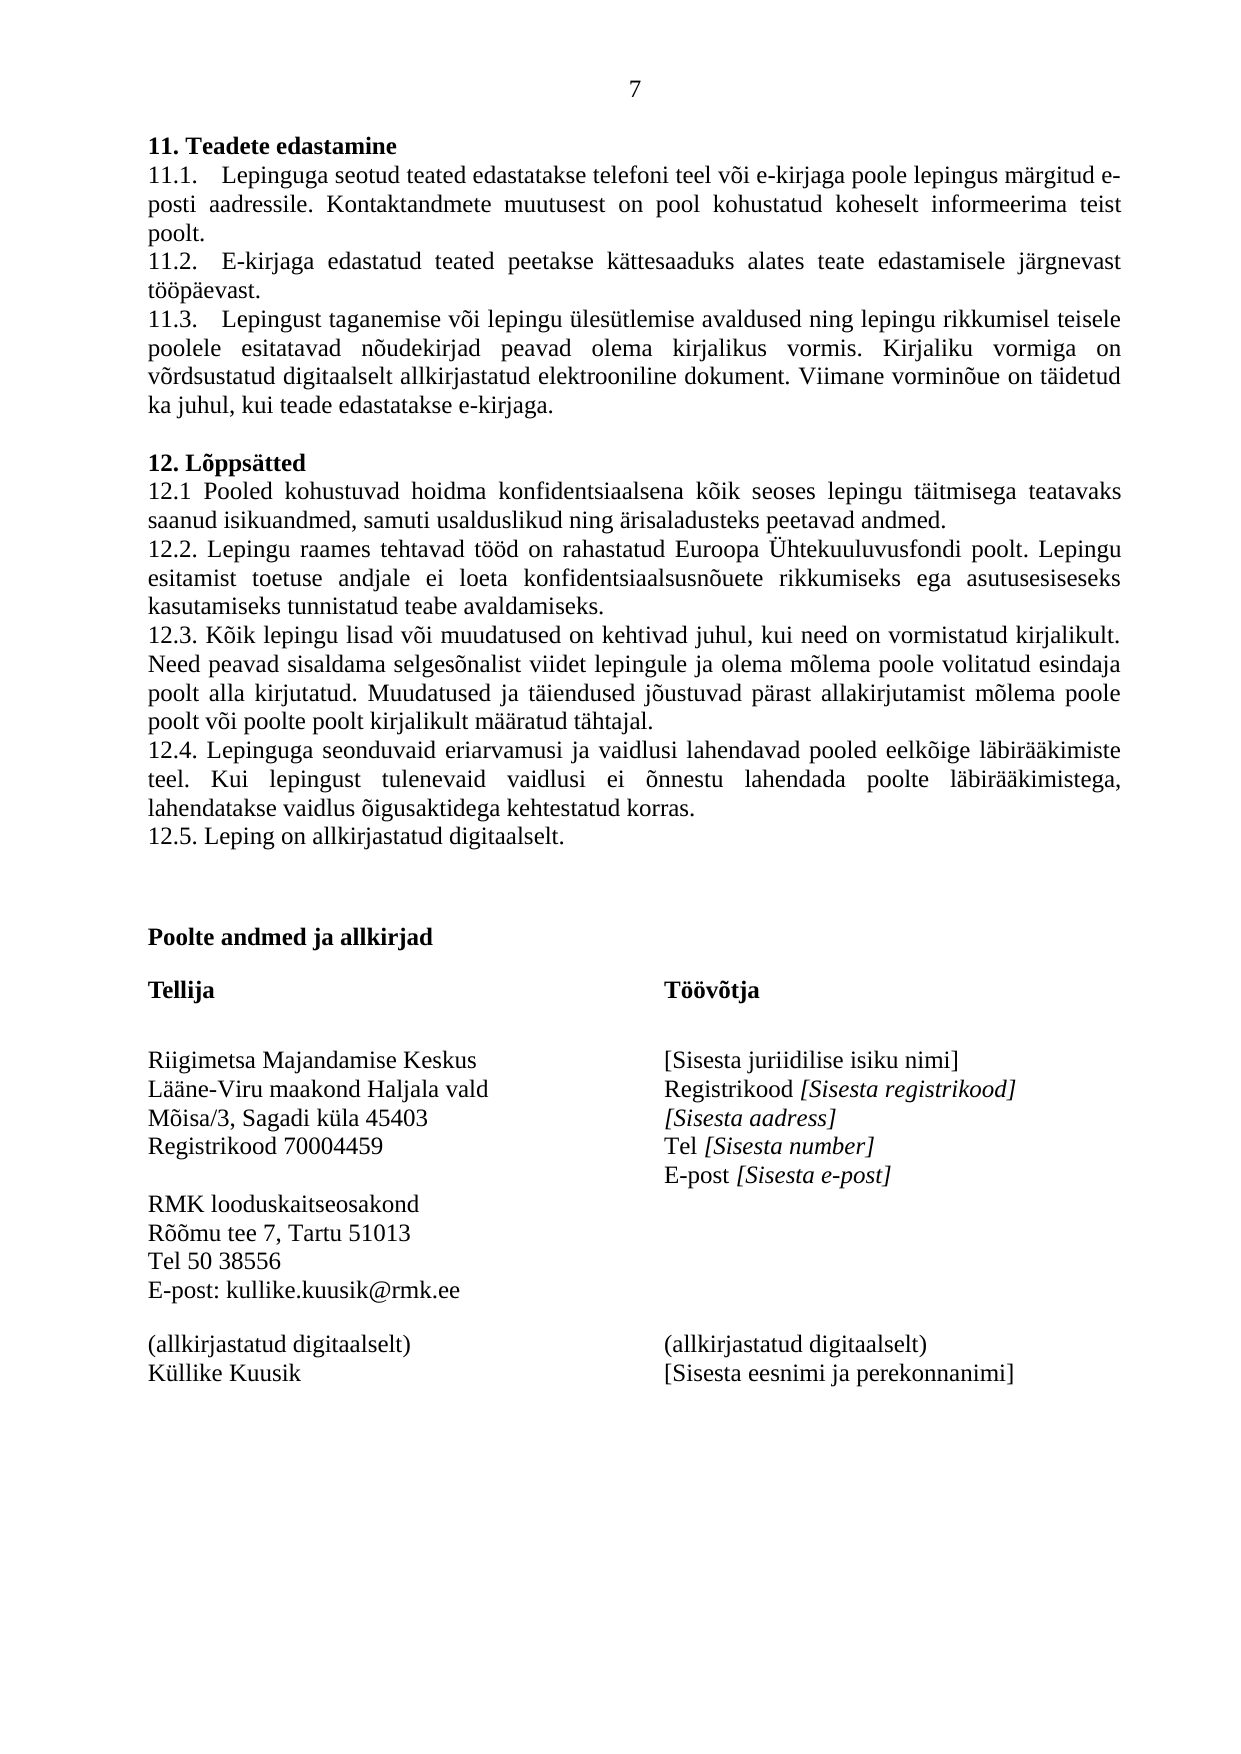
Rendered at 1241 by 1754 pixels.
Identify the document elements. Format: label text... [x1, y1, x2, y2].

text E-post [148, 1160, 1122, 1189]
text Registrikood 70004459 Tel [148, 1131, 1122, 1160]
text 12. Lõppsätted [148, 448, 1122, 476]
text Riigimetsa Majandamise Keskus [148, 1045, 1122, 1074]
text E-post: kullike.kuusik@rmk.ee [148, 1275, 1122, 1304]
subtitle Tellija Töövõtja [148, 975, 1122, 1004]
text 12.4. Lepinguga seonduvaid eriarvamusi ja vaidlusi lahendavad pooled eelkõige läbirääkimiste teel. Kui lepingust tulenevaid vaidlusi ei õnnestu lahendada poolte läbirääkimistega, lahendatakse vaidlus õigusaktidega kehtestatud korras. [148, 735, 1122, 821]
text (allkirjastatud digitaalselt) (allkirjastatud digitaalselt) [148, 1333, 1122, 1358]
text Mõisa/3, Sagadi küla 45403 [148, 1103, 1122, 1131]
text Rõõmu tee 7, Tartu 51013 [148, 1218, 1122, 1246]
text 12.5. Leping on allkirjastatud digitaalselt. [148, 821, 1122, 850]
text Lääne-Viru maakond Haljala vald Registrikood [148, 1074, 1122, 1103]
text 11. Teadete edastamine [148, 131, 1122, 160]
list Lepinguga seotud teated edastatakse telefoni teel või e-kirjaga poole lepingus märgitud e-posti aadressile. Kontaktandmete muutusest on pool kohustatud koheselt informeerima teist poolt. [148, 160, 1122, 246]
text 12.3. Kõik lepingu lisad või muudatused on kehtivad juhul, kui need on vormistatud kirjalikult. Need peavad sisaldama selgesõnalist viidet lepingule ja olema mõlema poole volitatud esindaja poolt alla kirjutatud. Muudatused ja täiendused jõustuvad pärast allakirjutamist mõlema poole poolt või poolte poolt kirjalikult määratud tähtajal. [148, 620, 1122, 735]
text 12.1 Pooled kohustuvad hoidma konfidentsiaalsena kõik seoses lepingu täitmisega teatavaks saanud isikuandmed, samuti usalduslikud ning ärisaladusteks peetavad andmed. [148, 476, 1122, 534]
text 12.2. Lepingu raames tehtavad tööd on rahastatud Euroopa Ühtekuuluvusfondi poolt. Lepingu esitamist toetuse andjale ei loeta konfidentsiaalsusnõuete rikkumiseks ega asutusesiseseks kasutamiseks tunnistatud teabe avaldamiseks. [148, 534, 1122, 620]
text Tel 50 38556 [148, 1246, 1122, 1275]
text Poolte andmed ja allkirjad [148, 925, 1122, 950]
list E-kirjaga edastatud teated peetakse kättesaaduks alates teate edastamisele järgnevast tööpäevast. [148, 246, 1122, 304]
text Küllike Kuusik [148, 1358, 1122, 1386]
text RMK looduskaitseosakond [148, 1189, 1122, 1218]
list Lepingust taganemise või lepingu ülesütlemise avaldused ning lepingu rikkumisel teisele poolele esitatavad nõudekirjad peavad olema kirjalikus vormis. Kirjaliku vormiga on võrdsustatud digitaalselt allkirjastatud elektrooniline dokument. Viimane vorminõue on täidetud ka juhul, kui teade edastatakse e-kirjaga. [148, 304, 1122, 419]
